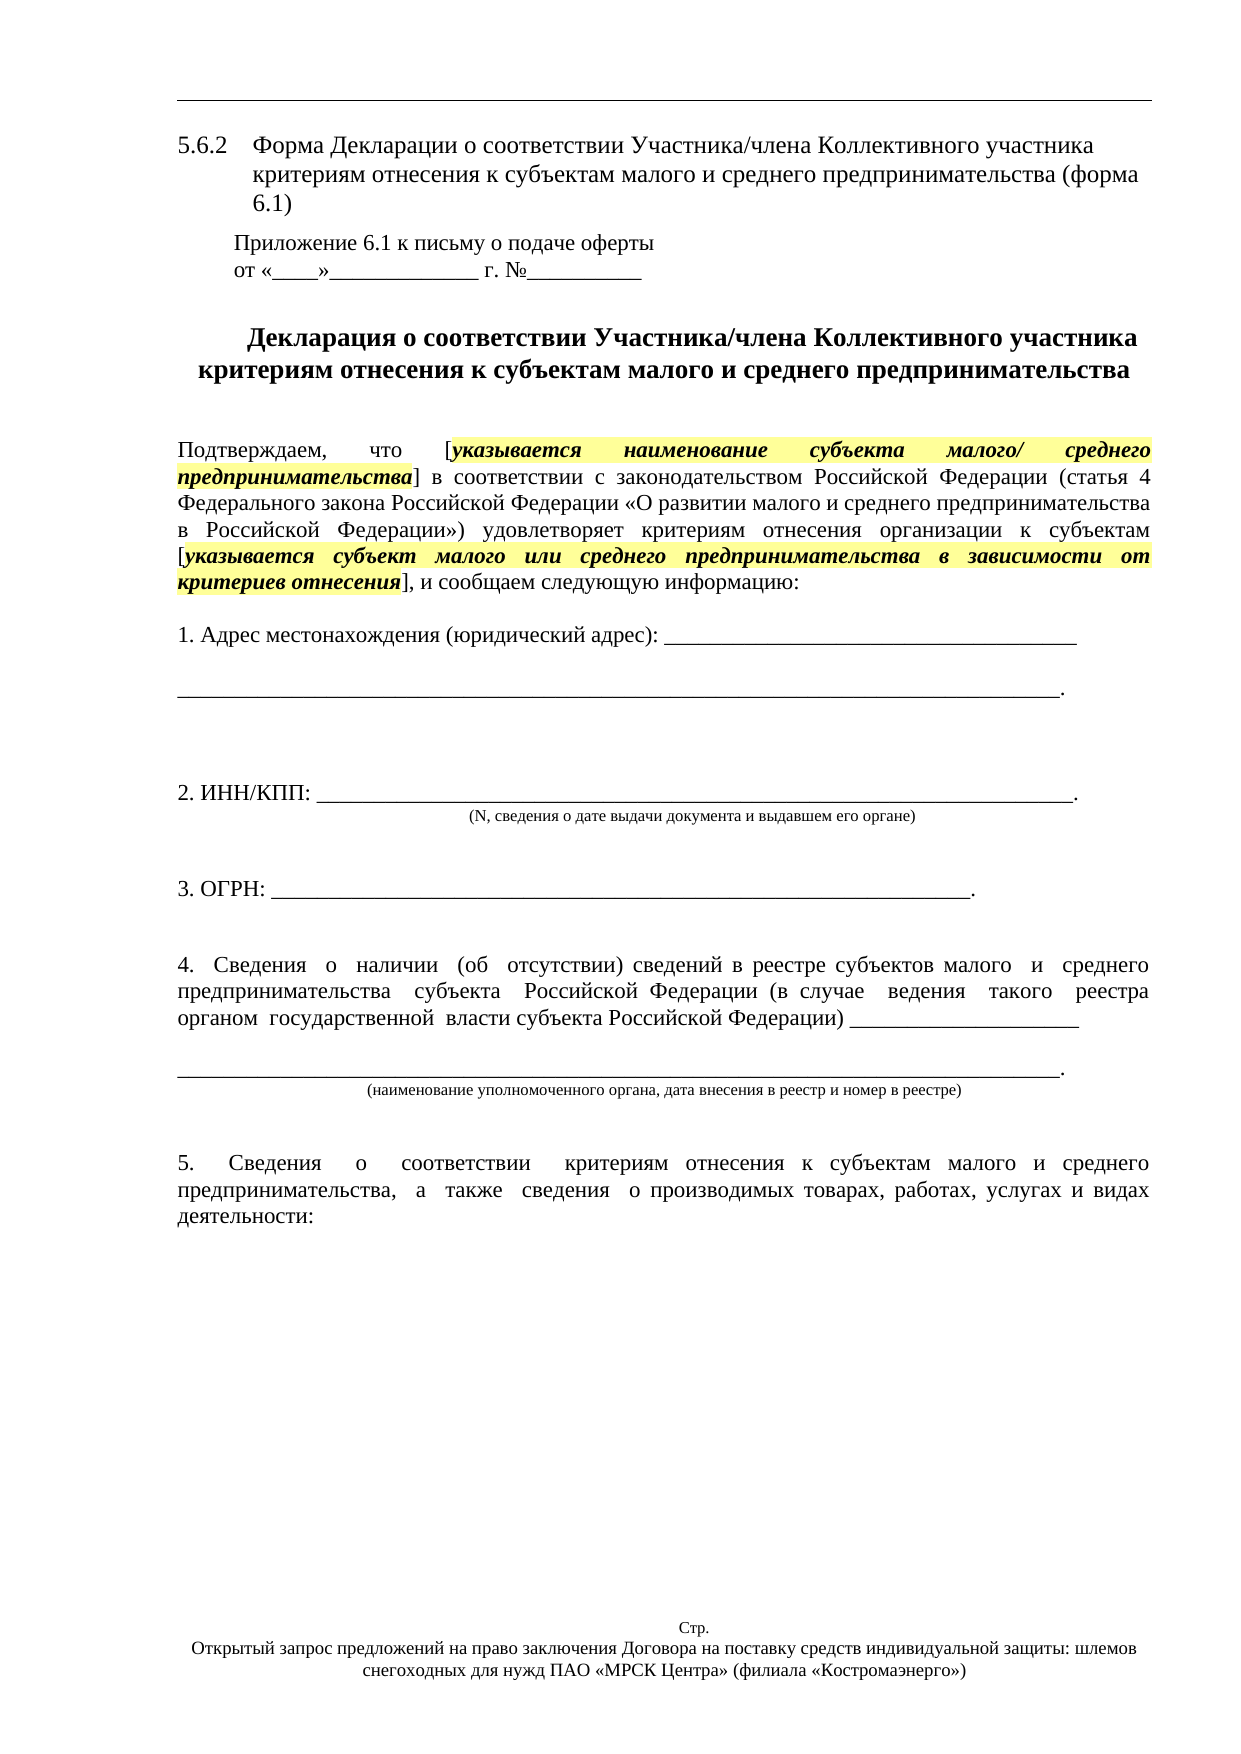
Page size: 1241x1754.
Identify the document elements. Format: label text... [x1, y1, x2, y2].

text _____________________________________________________________________________. [177, 674, 1152, 700]
text (N, сведения о дате выдачи документа и выдавшем его органе) [177, 806, 1152, 825]
text Подтверждаем, что [указывается наименование субъекта малого/ среднего предпринимательства] в соответствии с законодательством Российской Федерации (статья 4 Федерального закона Российской Федерации «О развитии малого и среднего предпринимательства в Российской Федерации») удовлетворяет критериям отнесения организации к субъектам [указывается субъект малого или среднего предпринимательства в зависимости от критериев отнесения], и сообщаем следующую информацию: [177, 437, 1152, 568]
text 5. Сведения о соответствии критериям отнесения к субъектам малого и среднего предпринимательства, а также сведения о производимых товарах, работах, услугах и видах деятельности: [177, 1149, 1152, 1228]
text _____________________________________________________________________________. [177, 1054, 1152, 1080]
subtitle Форма Декларации о соответствии Участника/члена Коллективного участника критериям отнесения к субъектам малого и среднего предпринимательства (форма 6.1) [177, 131, 1152, 217]
text (наименование уполномоченного органа, дата внесения в реестр и номер в реестре) [177, 1080, 1152, 1099]
text 1. Адрес местонахождения (юридический адрес): ____________________________________ [177, 621, 1152, 647]
text 3. ОГРН: _____________________________________________________________. [177, 875, 1152, 901]
text 4. Сведения о наличии (об отсутствии) сведений в реестре субъектов малого и среднего предпринимательства субъекта Российской Федерации (в случае ведения такого реестра органом государственной власти субъекта Российской Федерации) ____________________ [177, 951, 1152, 1030]
text Декларация о соответствии Участника/члена Коллективного участника критериям отнесения к субъектам малого и среднего предпринимательства [177, 322, 1152, 384]
text 2. ИНН/КПП: __________________________________________________________________. [177, 779, 1152, 806]
text Приложение 6.1 к письму о подаче оферты от «____»_____________ г. №__________ [233, 229, 1152, 282]
